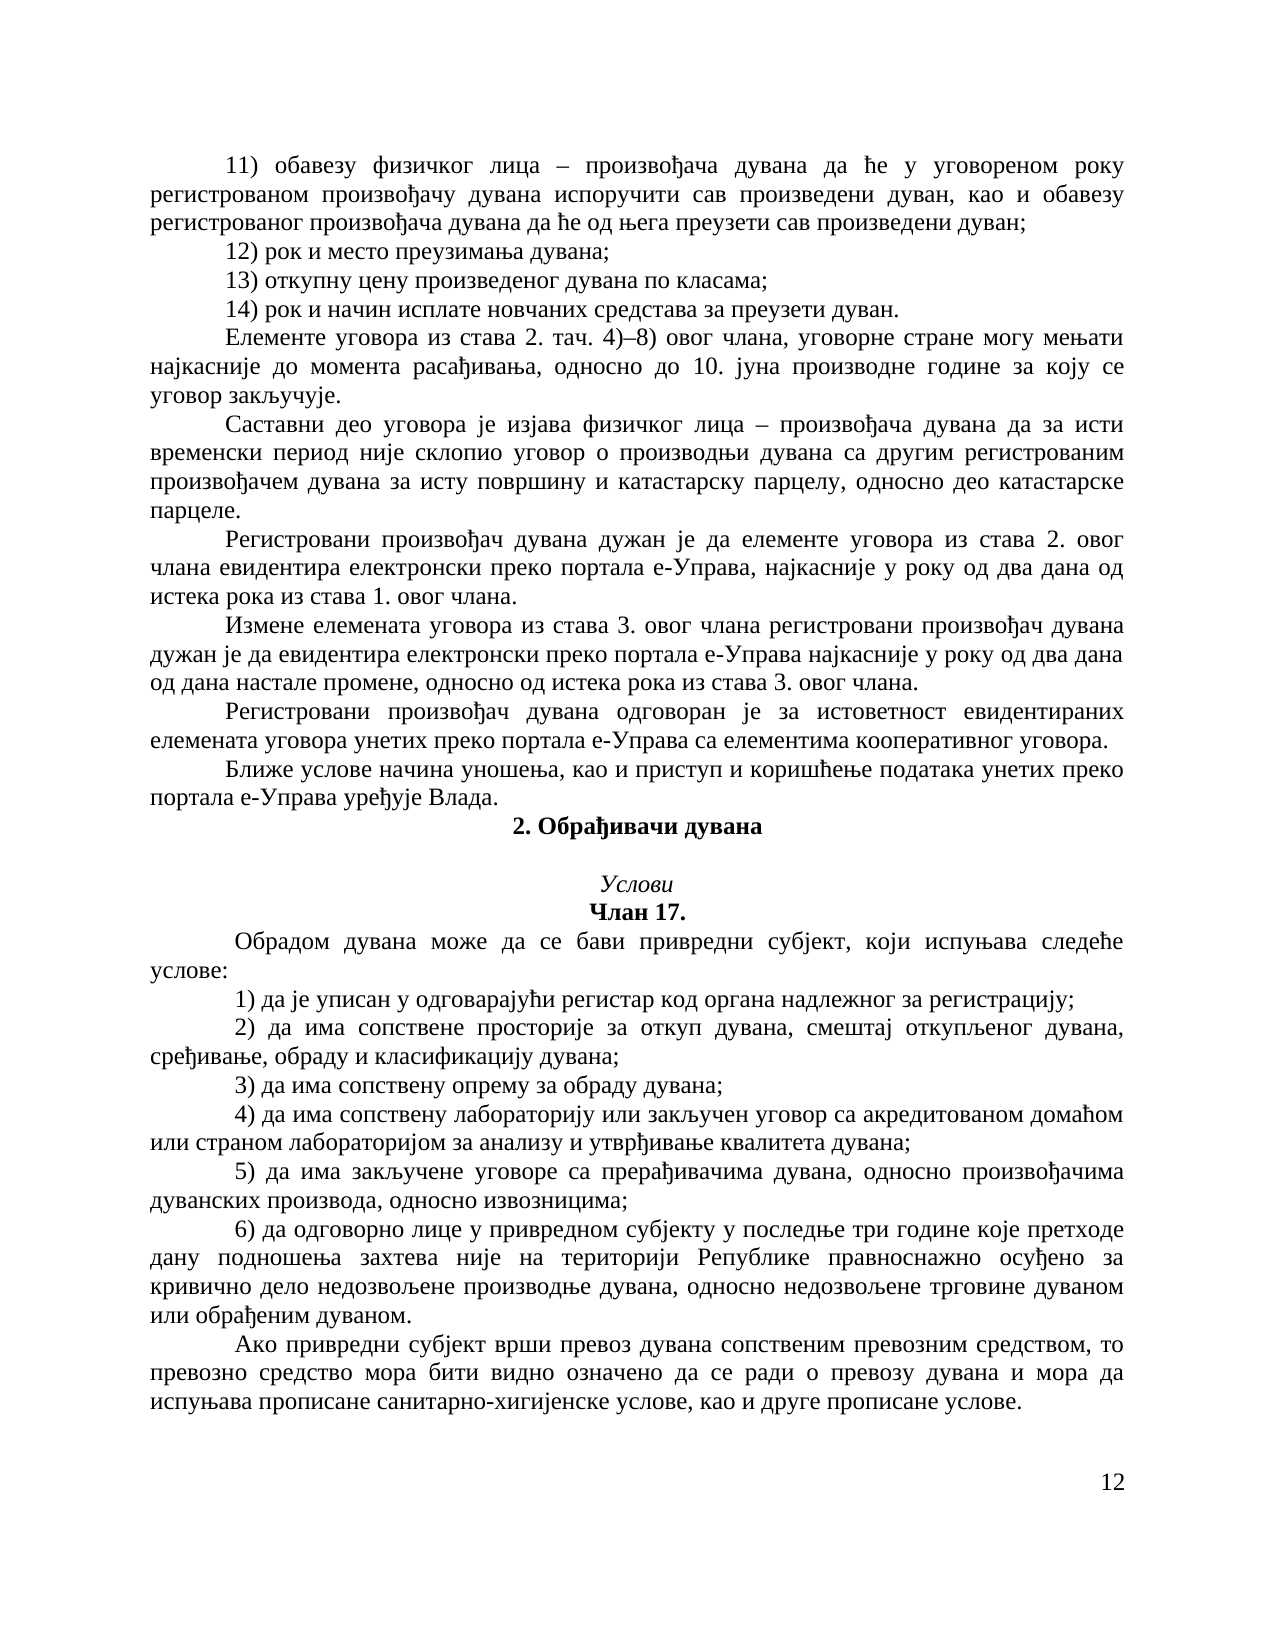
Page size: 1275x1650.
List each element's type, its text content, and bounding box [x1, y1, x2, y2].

text Регистровани произвођач дувана одговоран је за истоветност евидентираних елемената уговора унетих преко портала е-Управа са елементима кооперативног уговора. [150, 696, 1125, 754]
text 3) да има сопствену опрему за обраду дувана; [150, 1070, 1125, 1099]
text 2) да има сопствене просторије за откуп дувана, смештај откупљеног дувана, сређивање, обраду и класификацију дувана; [150, 1012, 1125, 1070]
text 6) да одговорно лице у привредном субјекту у последње три године које претходе дану подношења захтева није на територији Републике правноснажно осуђено за кривично дело недозвољене производње дувана, односно недозвољене трговине дуваном или обрађеним дуваном. [150, 1214, 1125, 1329]
text Регистровани произвођач дувана дужан је да елементе уговора из става 2. овог члана евидентира електронски преко портала е-Управа, најкасније у року од два дана од истека рока из става 1. овог члана. [150, 524, 1125, 610]
text Обрадом дувана може да се бави привредни субјект, који испуњава следеће услове: [150, 926, 1125, 984]
text 2. Обрађивачи дувана [150, 811, 1125, 840]
text Члан 17. [150, 897, 1125, 926]
text Саставни део уговора је изјава физичког лица – произвођача дувана да за исти временски период није склопио уговор о производњи дувана са другим регистрованим произвођачем дувана за исту површину и катастарску парцелу, односно део катастарске парцеле. [150, 409, 1125, 524]
text 14) рок и начин исплате новчаних средстава за преузети дуван. [150, 294, 1125, 322]
text 11) обавезу физичког лица – произвођача дувана да ће у уговореном року регистрованом произвођачу дувана испоручити сав произведени дуван, као и обавезу регистрованог произвођача дувана да ће од њега преузети сав произведени дуван; [150, 150, 1125, 236]
text Измене елемената уговора из става 3. овог члана регистровани произвођач дувана дужан је да евидентира електронски преко портала е-Управа најкасније у року од два дана од дана настале промене, односно од истека рока из става 3. овог члана. [150, 610, 1125, 696]
text Елементе уговора из става 2. тач. 4)–8) овог члана, уговорне стране могу мењати најкасније до момента расађивања, односно до 10. јуна производне године за коју се уговор закључује. [150, 322, 1125, 409]
text Ако привредни субјект врши превоз дувана сопственим превозним средством, то превозно средство мора бити видно означено да се ради о превозу дувана и мора да испуњава прописане санитарно-хигијенске услове, као и друге прописане услове. [150, 1329, 1125, 1415]
text 4) да има сопствену лабораторију или закључен уговор са акредитованом домаћом или страном лабораторијом за анализу и утврђивање квалитета дувана; [150, 1099, 1125, 1156]
text 5) да има закључене уговоре са прерађивачима дувана, односно произвођачима дуванских производа, односно извозницима; [150, 1156, 1125, 1214]
text 12) рок и место преузимања дувана; [150, 236, 1125, 265]
text 13) откупну цену произведеног дувана по класама; [150, 265, 1125, 294]
text Ближе услове начина уношења, као и приступ и коришћење података унетих преко портала е-Управа уређује Влада. [150, 754, 1125, 811]
text 1) да је уписан у одговарајући регистар код органа надлежног за регистрацију; [150, 984, 1125, 1012]
text Услови [150, 869, 1125, 897]
